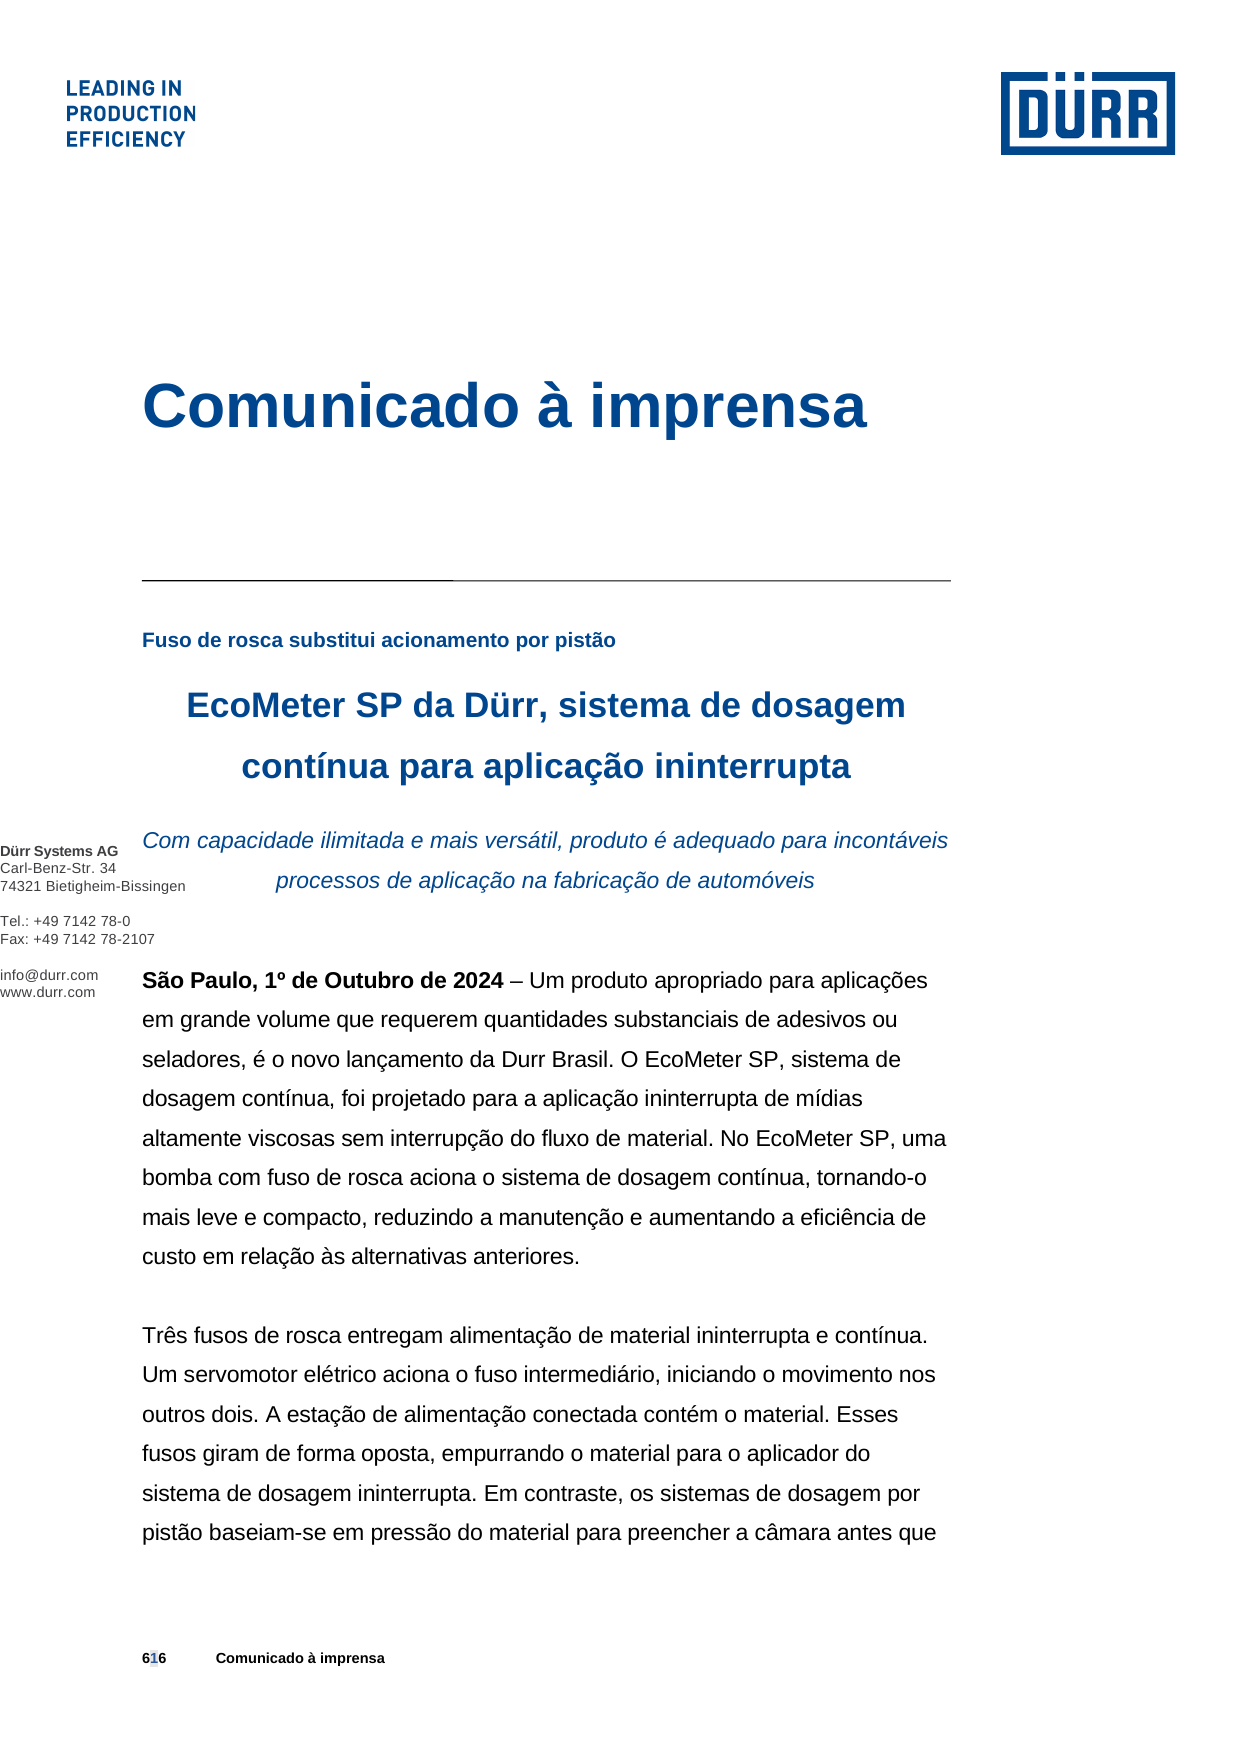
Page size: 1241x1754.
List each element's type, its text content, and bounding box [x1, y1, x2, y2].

text Fuso de rosca substitui acionamento por pistão [142, 628, 951, 652]
text Com capacidade ilimitada e mais versátil, produto é adequado para incontáveis processos de aplicação na fabricação de automóveis [142, 827, 951, 893]
text Comunicado à imprensa [142, 366, 951, 441]
picture [1001, 72, 1175, 155]
text EcoMeter SP da Dürr, sistema de dosagem contínua para aplicação ininterrupta [142, 684, 951, 786]
picture [67, 80, 196, 147]
text São Paulo, 1º de Outubro de 2024 – Um produto apropriado para aplicações em grande volume que requerem quantidades substanciais de adesivos ou seladores, é o novo lançamento da Durr Brasil. O EcoMeter SP, sistema de dosagem contínua, foi projetado para a aplicação ininterrupta de mídias altamente viscosas sem interrupção do fluxo de material. No EcoMeter SP, uma bomba com fuso de rosca aciona o sistema de dosagem contínua, tornando-o mais leve e compacto, reduzindo a manutenção e aumentando a eficiência de custo em relação às alternativas anteriores. [142, 967, 951, 1269]
